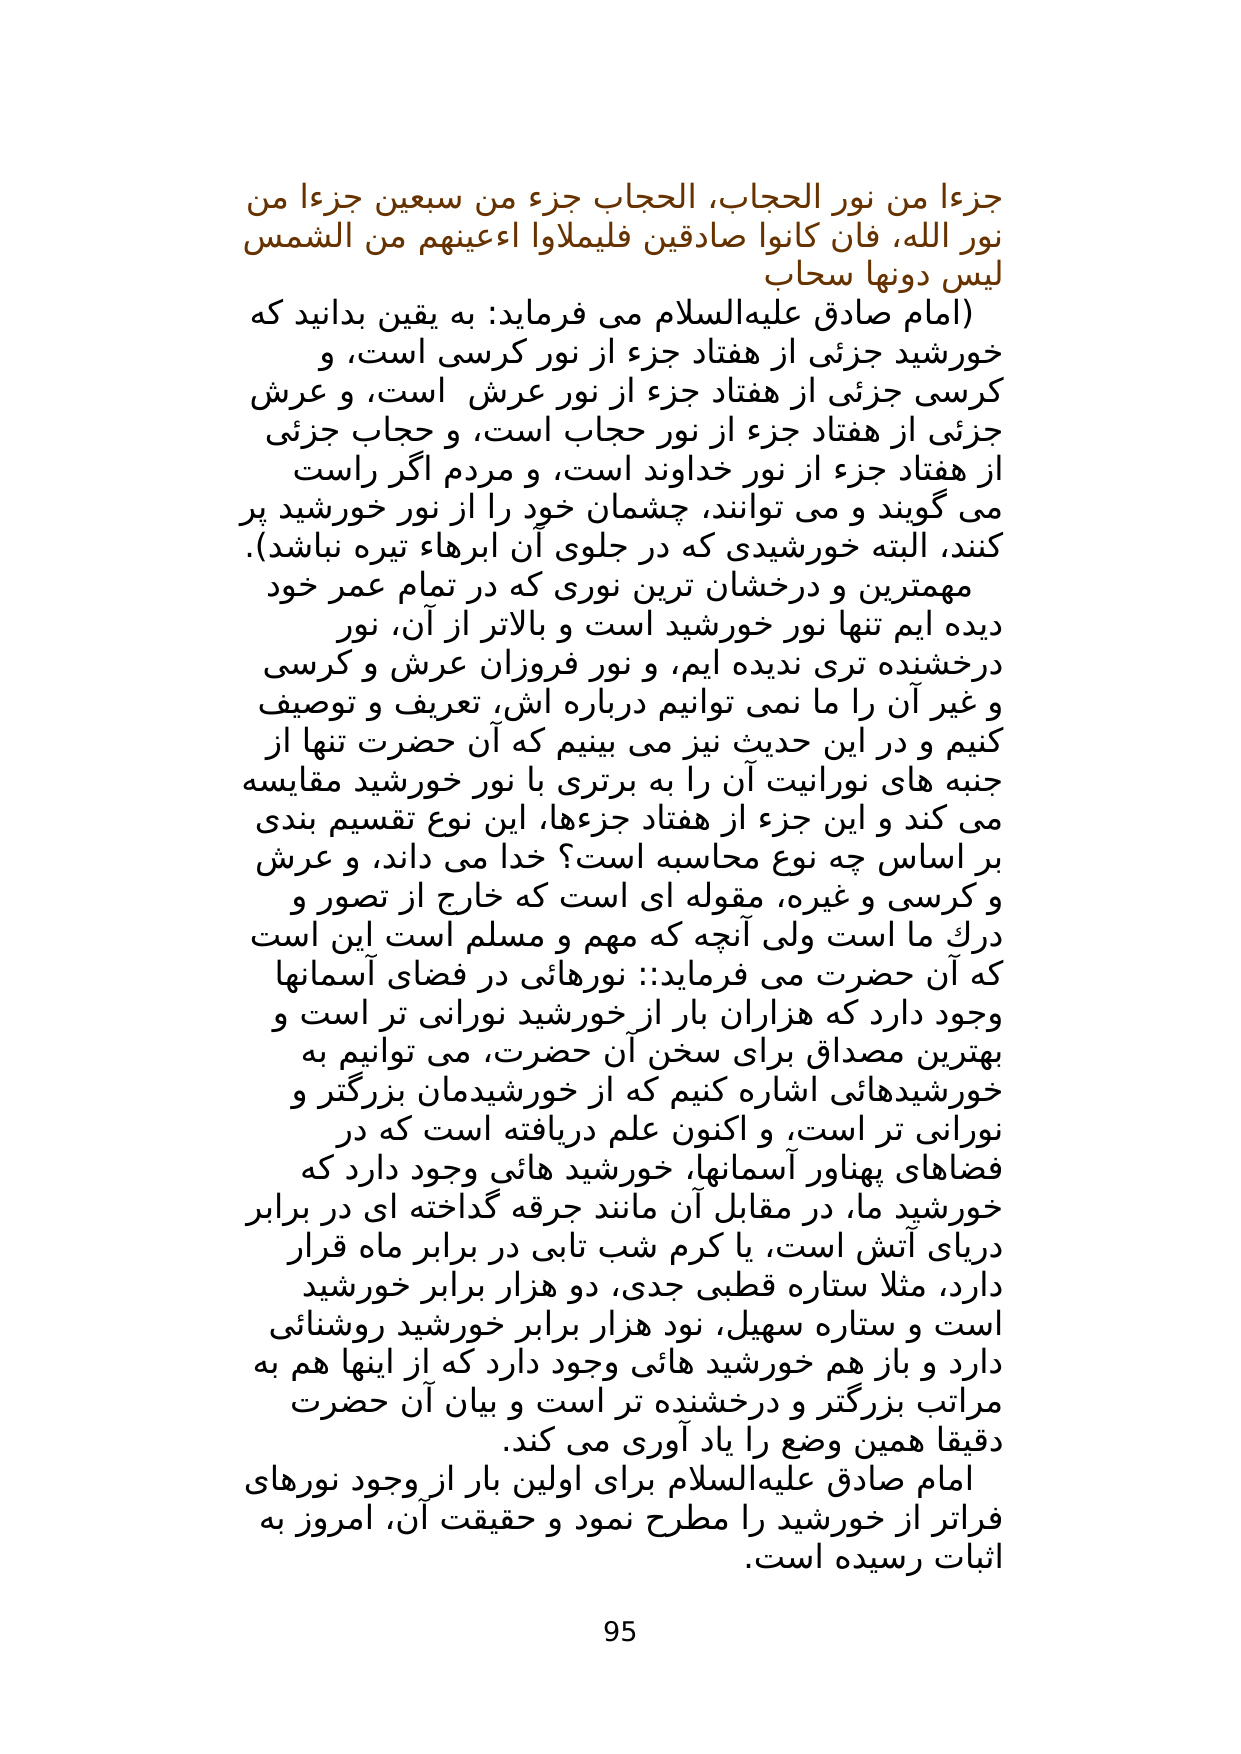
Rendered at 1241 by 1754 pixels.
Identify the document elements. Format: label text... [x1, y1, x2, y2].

text (امام صادق عليه‌السلام مى فرمايد: به يقين بدانيد كه خورشيد جزئى از هفتاد جزء از نور كرسى است، و كرسى جزئى از هفتاد جزء از نور عرش ‍ است، و عرش جزئى از هفتاد جزء از نور حجاب است، و حجاب جزئى از هفتاد جزء از نور خداوند است، و مردم اگر راست مى گويند و مى توانند، چشمان خود را از نور خورشيد پر كنند، البته خورشيدى كه در جلوى آن ابرهاء تيره نباشد). [236, 294, 1004, 566]
text امام صادق عليه‌السلام براى اولين بار از وجود نورهاى فراتر از خورشيد را مطرح نمود و حقيقت آن، امروز به اثبات رسيده است. [236, 1459, 1004, 1576]
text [236, 177, 1004, 294]
text مهمترين و درخشان ترين نورى كه در تمام عمر خود ديده ايم تنها نور خورشيد است و بالاتر از آن، نور درخشنده ترى نديده ايم، و نور فروزان عرش و كرسى و غير آن را ما نمى توانيم درباره اش، تعريف و توصيف كنيم و در اين حديث نيز مى بينيم كه آن حضرت تنها از جنبه هاى نورانيت آن را به برترى با نور خورشيد مقايسه مى كند و اين جزء از هفتاد جزءها، اين نوع تقسيم بندى بر اساس چه نوع محاسبه است؟ خدا مى داند، و عرش و كرسى و غيره، مقوله اى است كه خارج از تصور و درك ما است ولى آنچه كه مهم و مسلم است اين است كه آن حضرت مى فرمايد:: نورهائى در فضاى آسمانها وجود دارد كه هزاران بار از خورشيد نورانى تر است و بهترين مصداق براى سخن آن حضرت، مى توانيم به خورشيدهائى اشاره كنيم كه از خورشيدمان بزرگتر و نورانى تر است، و اكنون علم دريافته است كه در فضاهاى پهناور آسمانها، خورشيد هائى وجود دارد كه خورشيد ما، در مقابل آن مانند جرقه گداخته اى در برابر درياى آتش است، يا كرم شب تابى در برابر ماه قرار دارد، مثلا ستاره قطبى جدى، دو هزار برابر خورشيد است و ستاره سهيل، نود هزار برابر خورشيد روشنائى دارد و باز هم خورشيد هائى وجود دارد كه از اينها هم به مراتب بزرگتر و درخشنده تر است و بيان آن حضرت دقيقا همين وضع را ياد آورى مى كند. [236, 566, 1004, 1459]
